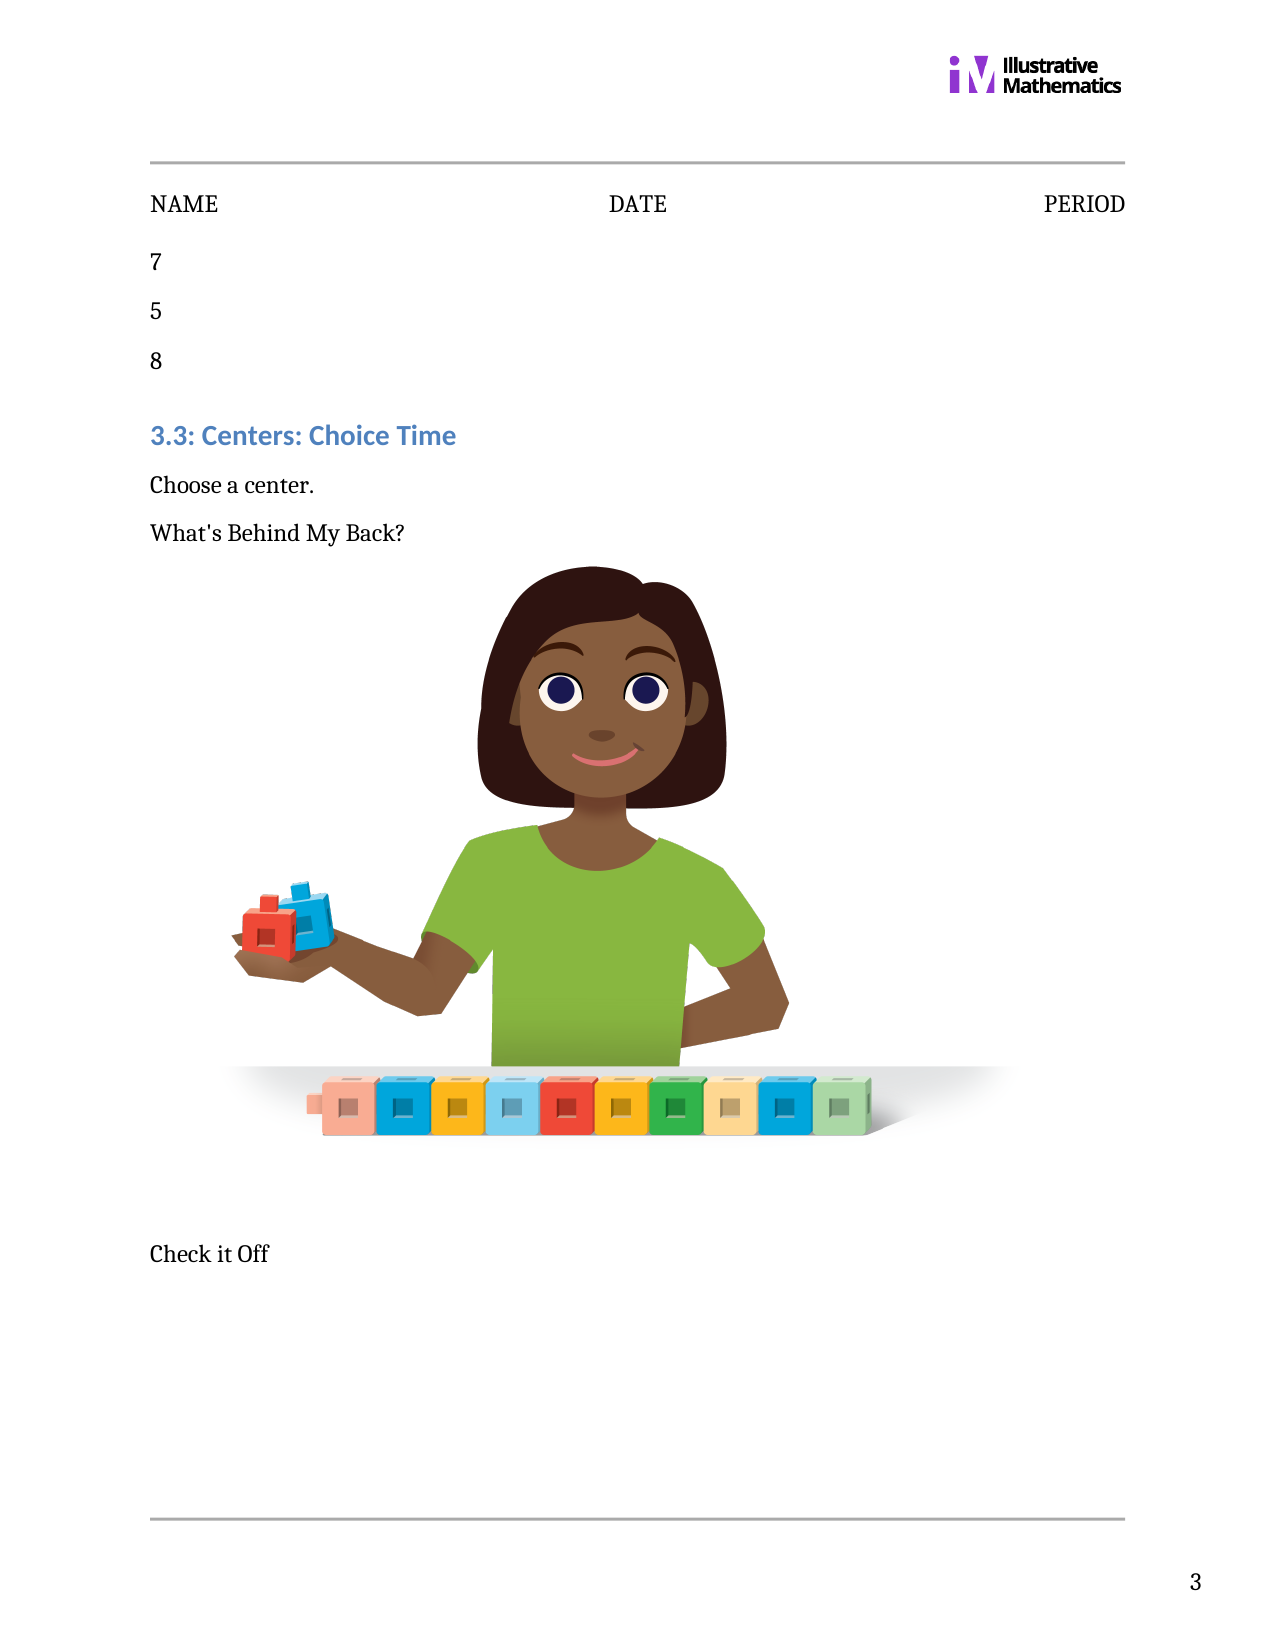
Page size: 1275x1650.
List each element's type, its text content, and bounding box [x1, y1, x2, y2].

picture [949, 55, 1121, 93]
text What's Behind My Back? [150, 519, 1125, 548]
table_cell 5 [139, 297, 964, 347]
picture [168, 566, 1071, 1222]
subtitle 3.3: Centers: Choice Time [150, 417, 1125, 453]
table_header 7 [139, 248, 964, 297]
text Check it Off [150, 1240, 1125, 1269]
table_cell 8 [139, 347, 964, 396]
text Choose a center. [150, 471, 1125, 500]
